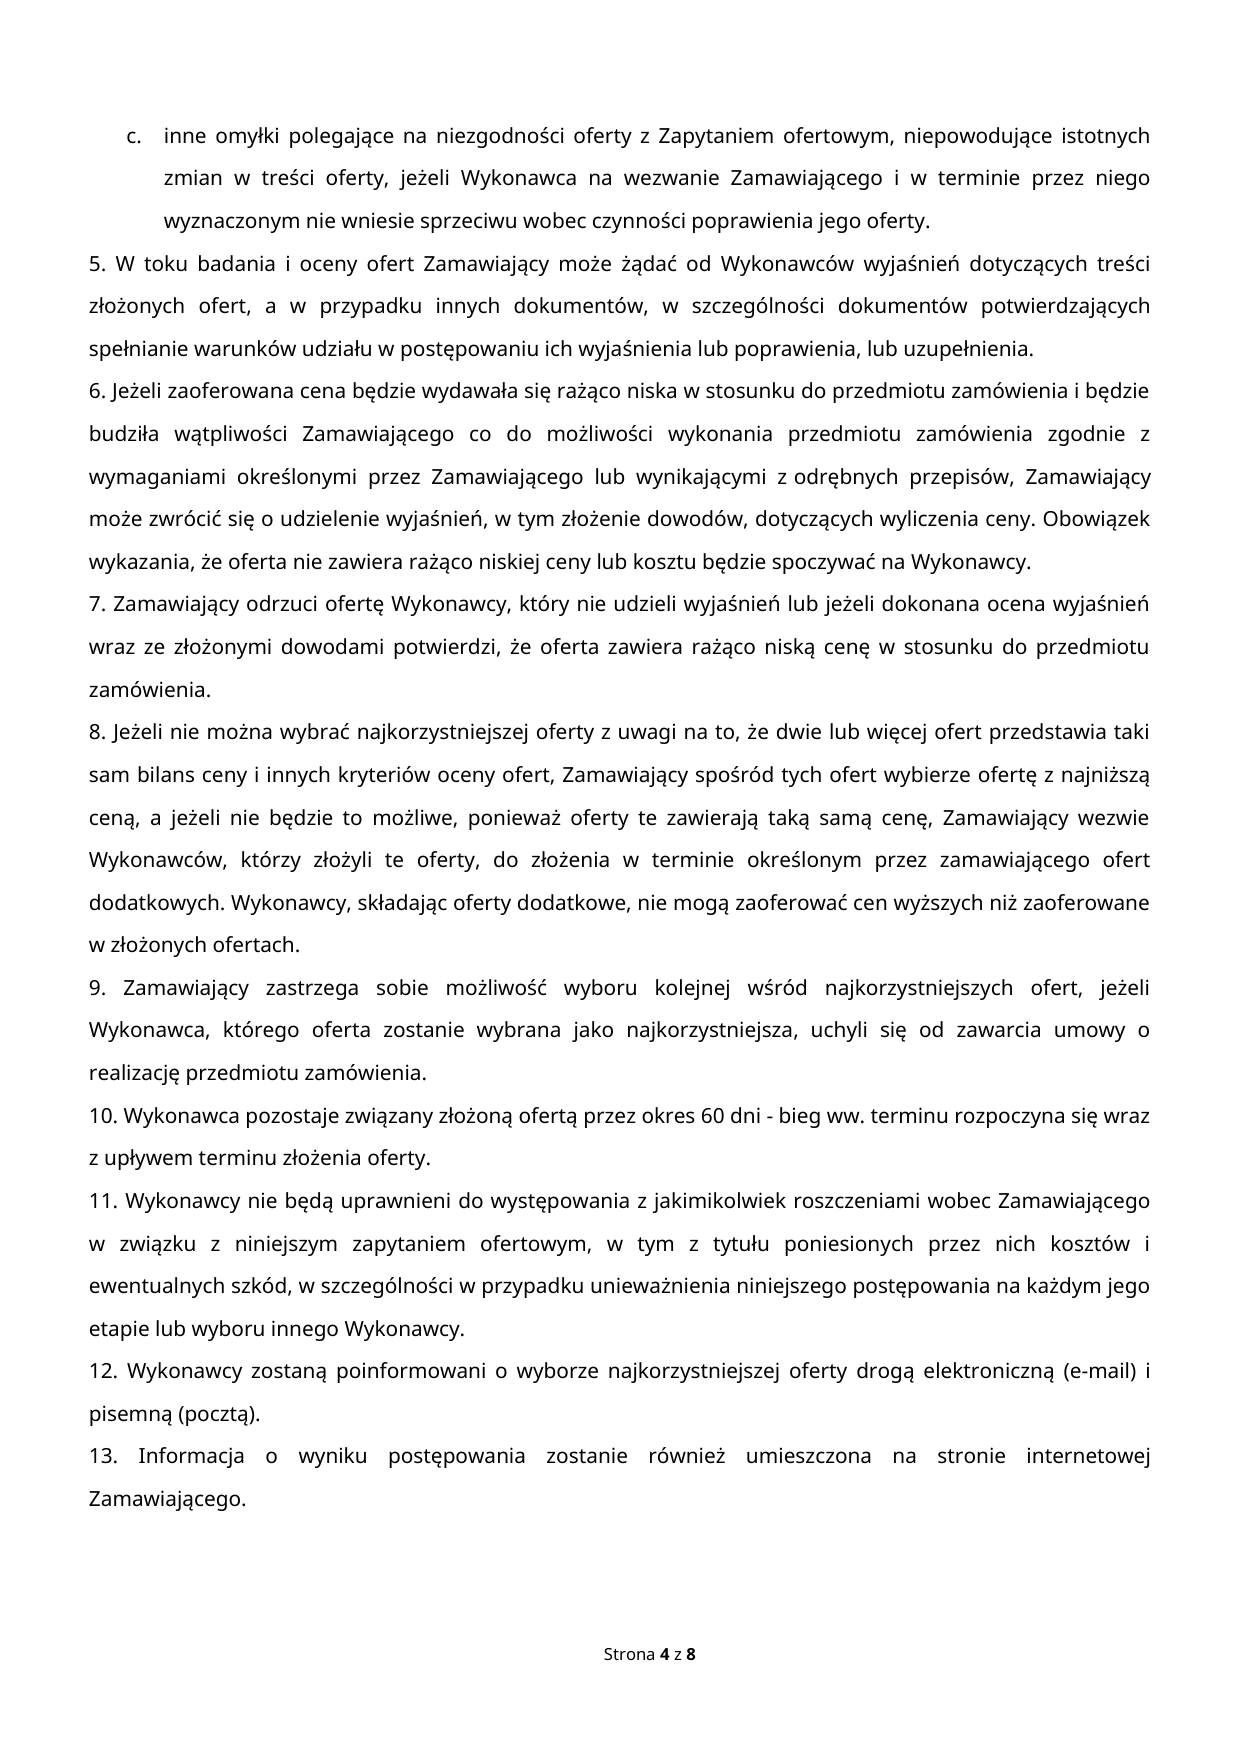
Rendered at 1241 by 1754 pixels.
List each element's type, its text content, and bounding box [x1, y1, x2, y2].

text 8. Jeżeli nie można wybrać najkorzystniejszej oferty z uwagi na to, że dwie lub więcej ofert przedstawia taki sam bilans ceny i innych kryteriów oceny ofert, Zamawiający spośród tych ofert wybierze ofertę z najniższą ceną, a jeżeli nie będzie to możliwe, ponieważ oferty te zawierają taką samą cenę, Zamawiający wezwie Wykonawców, którzy złożyli te oferty, do złożenia w terminie określonym przez zamawiającego ofert dodatkowych. Wykonawcy, składając oferty dodatkowe, nie mogą zaoferować cen wyższych niż zaoferowane w złożonych ofertach. [89, 717, 1152, 959]
text 11. Wykonawcy nie będą uprawnieni do występowania z jakimikolwiek roszczeniami wobec Zamawiającego w związku z niniejszym zapytaniem ofertowym, w tym z tytułu poniesionych przez nich kosztów i ewentualnych szkód, w szczególności w przypadku unieważnienia niniejszego postępowania na każdym jego etapie lub wyboru innego Wykonawcy. [89, 1186, 1152, 1342]
text 5. W toku badania i oceny ofert Zamawiający może żądać od Wykonawców wyjaśnień dotyczących treści złożonych ofert, a w przypadku innych dokumentów, w szczególności dokumentów potwierdzających spełnianie warunków udziału w postępowaniu ich wyjaśnienia lub poprawienia, lub uzupełnienia. [89, 249, 1152, 362]
list inne omyłki polegające na niezgodności oferty z Zapytaniem ofertowym, niepowodujące istotnych zmian w treści oferty, jeżeli Wykonawca na wezwanie Zamawiającego i w terminie przez niego wyznaczonym nie wniesie sprzeciwu wobec czynności poprawienia jego oferty. [126, 121, 1152, 234]
text 6. Jeżeli zaoferowana cena będzie wydawała się rażąco niska w stosunku do przedmiotu zamówienia i będzie budziła wątpliwości Zamawiającego co do możliwości wykonania przedmiotu zamówienia zgodnie z wymaganiami określonymi przez Zamawiającego lub wynikającymi z odrębnych przepisów, Zamawiający może zwrócić się o udzielenie wyjaśnień, w tym złożenie dowodów, dotyczących wyliczenia ceny. Obowiązek wykazania, że oferta nie zawiera rażąco niskiej ceny lub kosztu będzie spoczywać na Wykonawcy. [89, 377, 1152, 575]
text 9. Zamawiający zastrzega sobie możliwość wyboru kolejnej wśród najkorzystniejszych ofert, jeżeli Wykonawca, którego oferta zostanie wybrana jako najkorzystniejsza, uchyli się od zawarcia umowy o realizację przedmiotu zamówienia. [89, 973, 1152, 1087]
text 13. Informacja o wyniku postępowania zostanie również umieszczona na stronie internetowej Zamawiającego. [89, 1442, 1152, 1513]
text 10. Wykonawca pozostaje związany złożoną ofertą przez okres 60 dni - bieg ww. terminu rozpoczyna się wraz z upływem terminu złożenia oferty. [89, 1101, 1152, 1172]
text 12. Wykonawcy zostaną poinformowani o wyborze najkorzystniejszej oferty drogą elektroniczną (e-mail) i pisemną (pocztą). [89, 1356, 1152, 1427]
text 7. Zamawiający odrzuci ofertę Wykonawcy, który nie udzieli wyjaśnień lub jeżeli dokonana ocena wyjaśnień wraz ze złożonymi dowodami potwierdzi, że oferta zawiera rażąco niską cenę w stosunku do przedmiotu zamówienia. [89, 589, 1152, 703]
